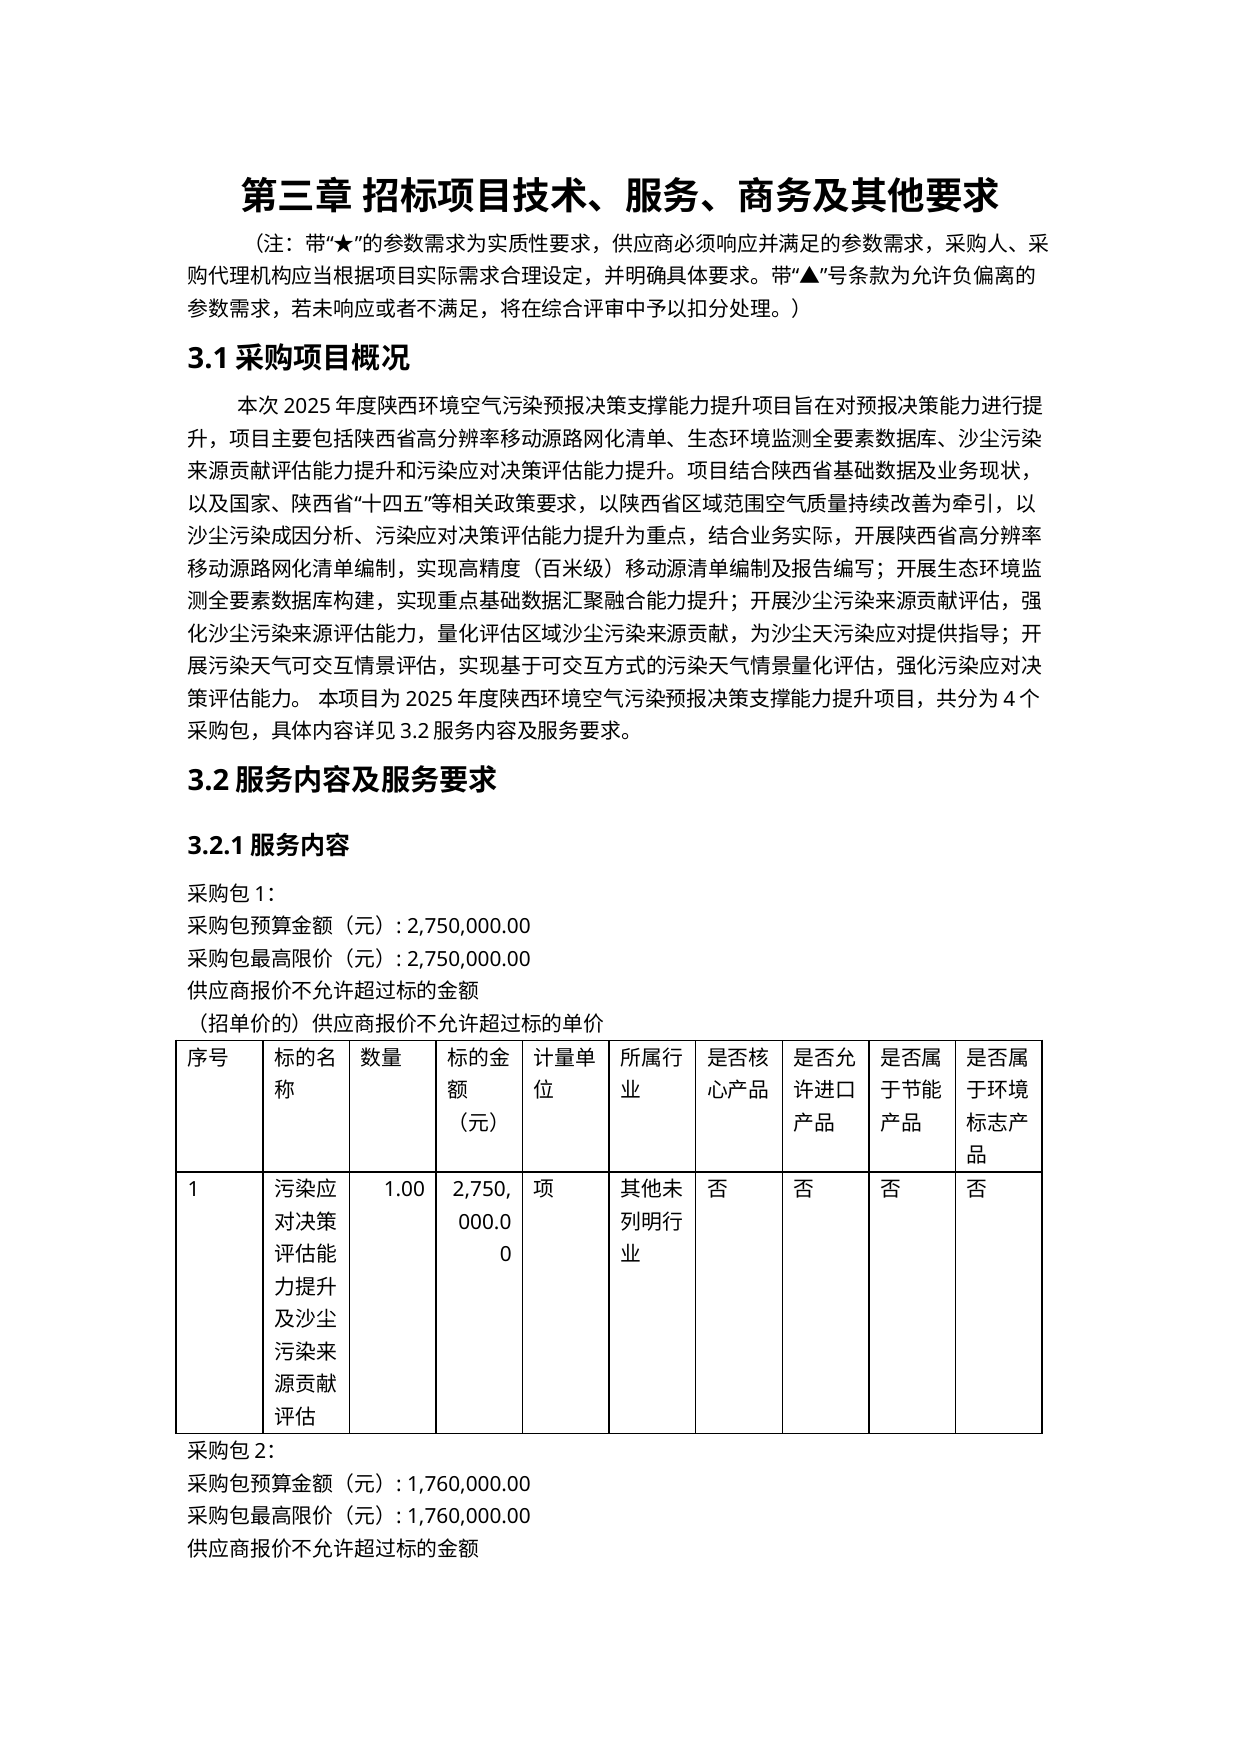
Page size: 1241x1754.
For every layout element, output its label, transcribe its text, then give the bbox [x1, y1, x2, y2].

table_cell 项 [523, 1173, 608, 1433]
text 3.2.1服务内容 [187, 812, 1053, 877]
table_cell 否 [870, 1173, 955, 1433]
table_cell 污染应对决策评估能力提升及沙尘污染来源贡献评估 [264, 1173, 349, 1433]
table_header 所属行业 [610, 1041, 695, 1171]
table_cell 否 [783, 1173, 868, 1433]
text 采购包最高限价（元）: 2,750,000.00 [187, 942, 1053, 974]
table_header 是否允许进口产品 [783, 1041, 868, 1171]
text 采购包预算金额（元）: 2,750,000.00 [187, 909, 1053, 942]
table_cell 否 [956, 1173, 1041, 1433]
table_header 计量单位 [523, 1041, 608, 1171]
text 3.1采购项目概况 [187, 324, 1053, 389]
text 供应商报价不允许超过标的金额 [187, 974, 1053, 1007]
table_cell 2,750,000.00 [437, 1173, 522, 1433]
table_header 是否属于节能产品 [870, 1041, 955, 1171]
table_header 是否属于环境标志产品 [956, 1041, 1041, 1171]
text 采购包2： [187, 1434, 1053, 1467]
text 3.2服务内容及服务要求 [187, 747, 1053, 812]
text 本次2025年度陕西环境空气污染预报决策支撑能力提升项目旨在对预报决策能力进行提升，项目主要包括陕西省高分辨率移动源路网化清单、生态环境监测全要素数据库、沙尘污染来源贡献评估能力提升和污染应对决策评估能力提升。项目结合陕西省基础数据及业务现状，以及国家、陕西省“十四五”等相关政策要求，以陕西省区域范围空气质量持续改善为牵引，以沙尘污染成因分析、污染应对决策评估能力提升为重点，结合业务实际，开展陕西省高分辨率移动源路网化清单编制，实现高精度（百米级）移动源清单编制及报告编写；开展生态环境监测全要素数据库构建，实现重点基础数据汇聚融合能力提升；开展沙尘污染来源贡献评估，强化沙尘污染来源评估能力，量化评估区域沙尘污染来源贡献，为沙尘天污染应对提供指导；开展污染天气可交互情景评估，实现基于可交互方式的污染天气情景量化评估，强化污染应对决策评估能力。 本项目为2025年度陕西环境空气污染预报决策支撑能力提升项目，共分为4个采购包，具体内容详见3.2服务内容及服务要求。 [187, 389, 1053, 747]
table_header 标的名称 [264, 1041, 349, 1171]
text （注：带“★”的参数需求为实质性要求，供应商必须响应并满足的参数需求，采购人、采购代理机构应当根据项目实际需求合理设定，并明确具体要求。带“▲”号条款为允许负偏离的参数需求，若未响应或者不满足，将在综合评审中予以扣分处理。） [187, 227, 1053, 324]
table_cell 1 [177, 1173, 262, 1433]
table_header 序号 [177, 1041, 262, 1171]
text 采购包最高限价（元）: 1,760,000.00 [187, 1499, 1053, 1532]
table_cell 其他未列明行业 [610, 1173, 695, 1433]
text 第三章 招标项目技术、服务、商务及其他要求 [187, 162, 1053, 227]
text （招单价的）供应商报价不允许超过标的单价 [187, 1007, 1053, 1039]
table_header 数量 [350, 1041, 435, 1171]
table_cell 1.00 [350, 1173, 435, 1433]
table_header 标的金额 （元） [437, 1041, 522, 1171]
table_header 是否核心产品 [696, 1041, 782, 1171]
text 采购包1： [187, 877, 1053, 909]
text 采购包预算金额（元）: 1,760,000.00 [187, 1467, 1053, 1499]
table_cell 否 [696, 1173, 782, 1433]
text 供应商报价不允许超过标的金额 [187, 1532, 1053, 1564]
